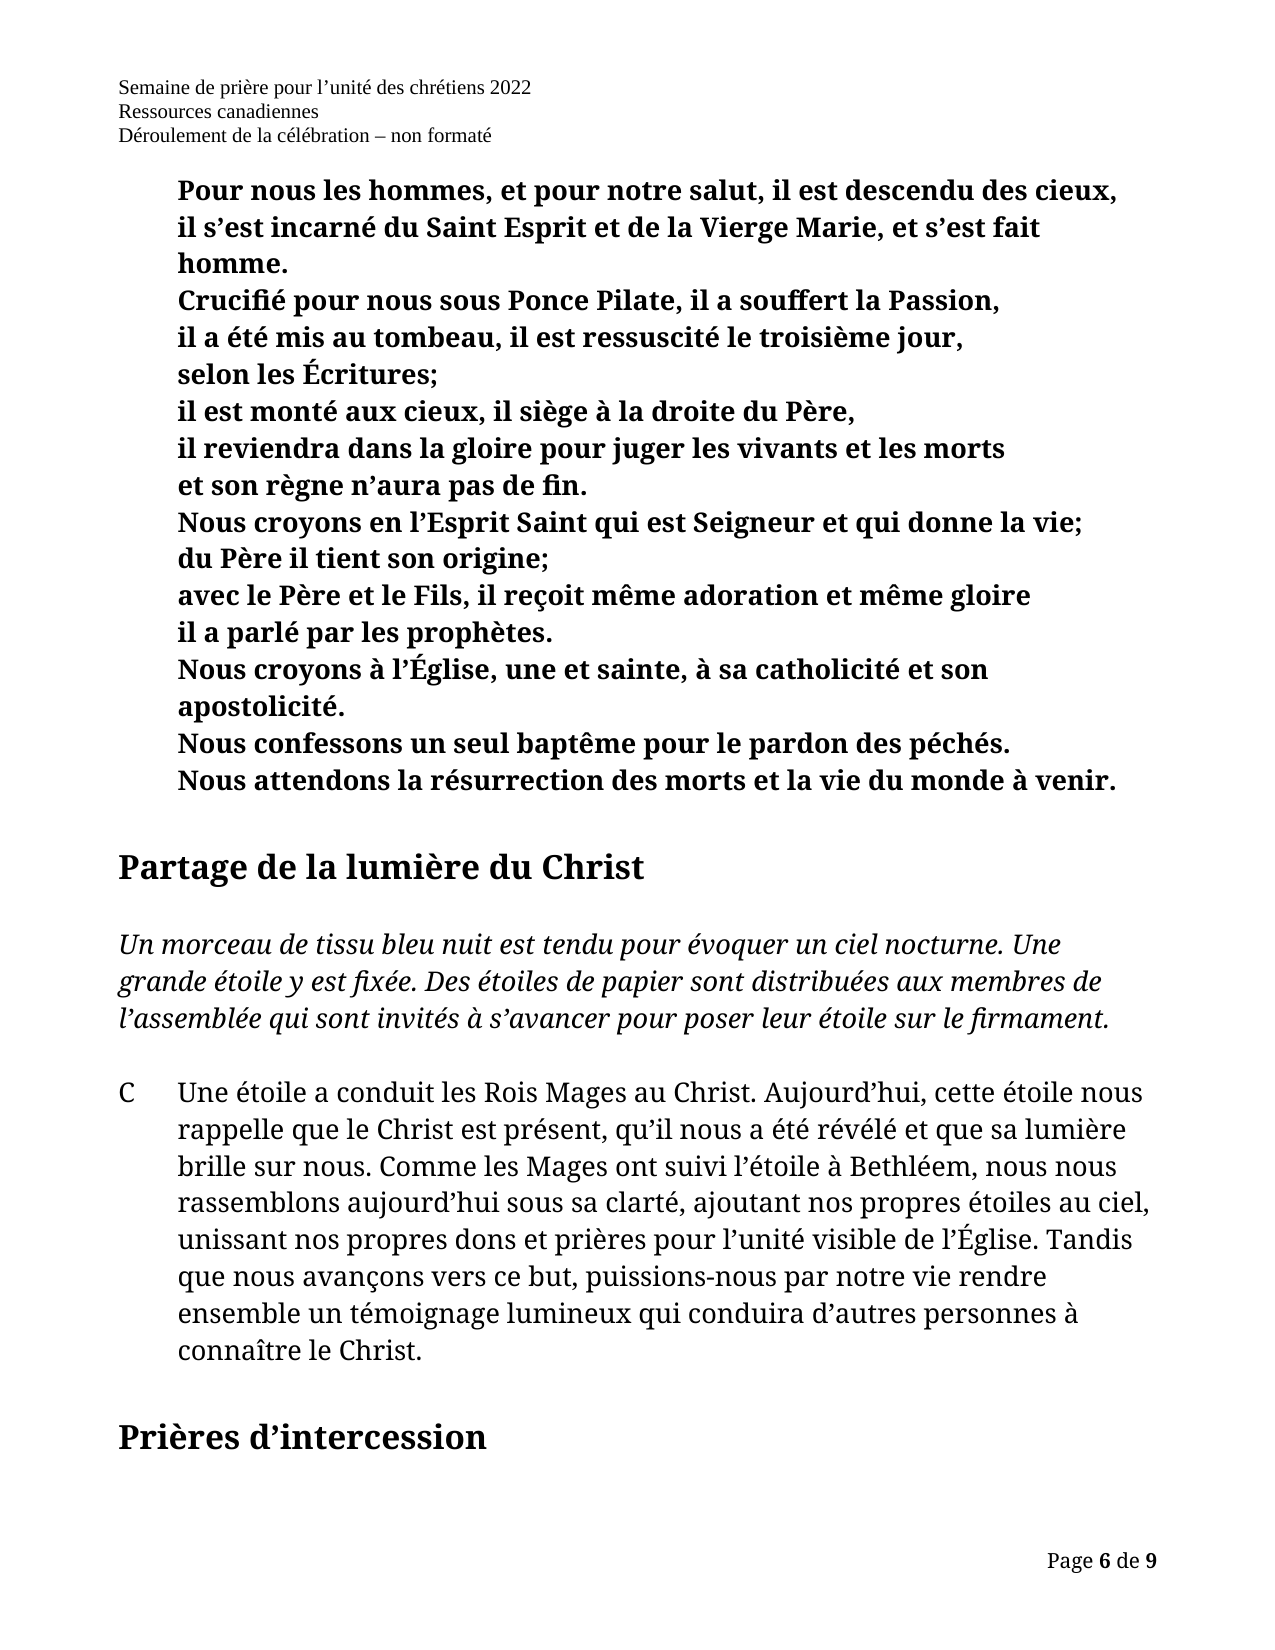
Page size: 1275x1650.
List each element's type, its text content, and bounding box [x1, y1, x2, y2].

text Prières d’intercession [118, 1414, 1157, 1459]
text il s’est incarné du Saint Esprit et de la Vierge Marie, et s’est fait homme. [177, 208, 1157, 282]
text Nous croyons en l’Esprit Saint qui est Seigneur et qui donne la vie; [177, 503, 1157, 540]
text il a parlé par les prophètes. [177, 614, 1157, 651]
text Pour nous les hommes, et pour notre salut, il est descendu des cieux, [177, 171, 1157, 208]
text il reviendra dans la gloire pour juger les vivants et les morts [177, 429, 1157, 466]
text et son règne n’aura pas de fin. [177, 466, 1157, 503]
text Crucifié pour nous sous Ponce Pilate, il a souffert la Passion, [177, 282, 1157, 319]
text il a été mis au tombeau, il est ressuscité le troisième jour, [177, 319, 1157, 356]
text Nous attendons la résurrection des morts et la vie du monde à venir. [177, 761, 1157, 798]
text selon les Écritures; [177, 356, 1157, 392]
text Nous confessons un seul baptême pour le pardon des péchés. [177, 724, 1157, 761]
text il est monté aux cieux, il siège à la droite du Père, [177, 392, 1157, 429]
text Un morceau de tissu bleu nuit est tendu pour évoquer un ciel nocturne. Une grande étoile y est fixée. Des étoiles de papier sont distribuées aux membres de l’assemblée qui sont invités à s’avancer pour poser leur étoile sur le firmament. [118, 926, 1157, 1036]
text Nous croyons à l’Église, une et sainte, à sa catholicité et son apostolicité. [177, 651, 1157, 724]
text C Une étoile a conduit les Rois Mages au Christ. Aujourd’hui, cette étoile nous rappelle que le Christ est présent, qu’il nous a été révélé et que sa lumière brille sur nous. Comme les Mages ont suivi l’étoile à Bethléem, nous nous rassemblons aujourd’hui sous sa clarté, ajoutant nos propres étoiles au ciel, unissant nos propres dons et prières pour l’unité visible de l’Église. Tandis que nous avançons vers ce but, puissions-nous par notre vie rendre ensemble un témoignage lumineux qui conduira d’autres personnes à connaître le Christ. [118, 1073, 1157, 1368]
text avec le Père et le Fils, il reçoit même adoration et même gloire [177, 577, 1157, 614]
text Partage de la lumière du Christ [118, 843, 1157, 889]
text du Père il tient son origine; [177, 540, 1157, 577]
